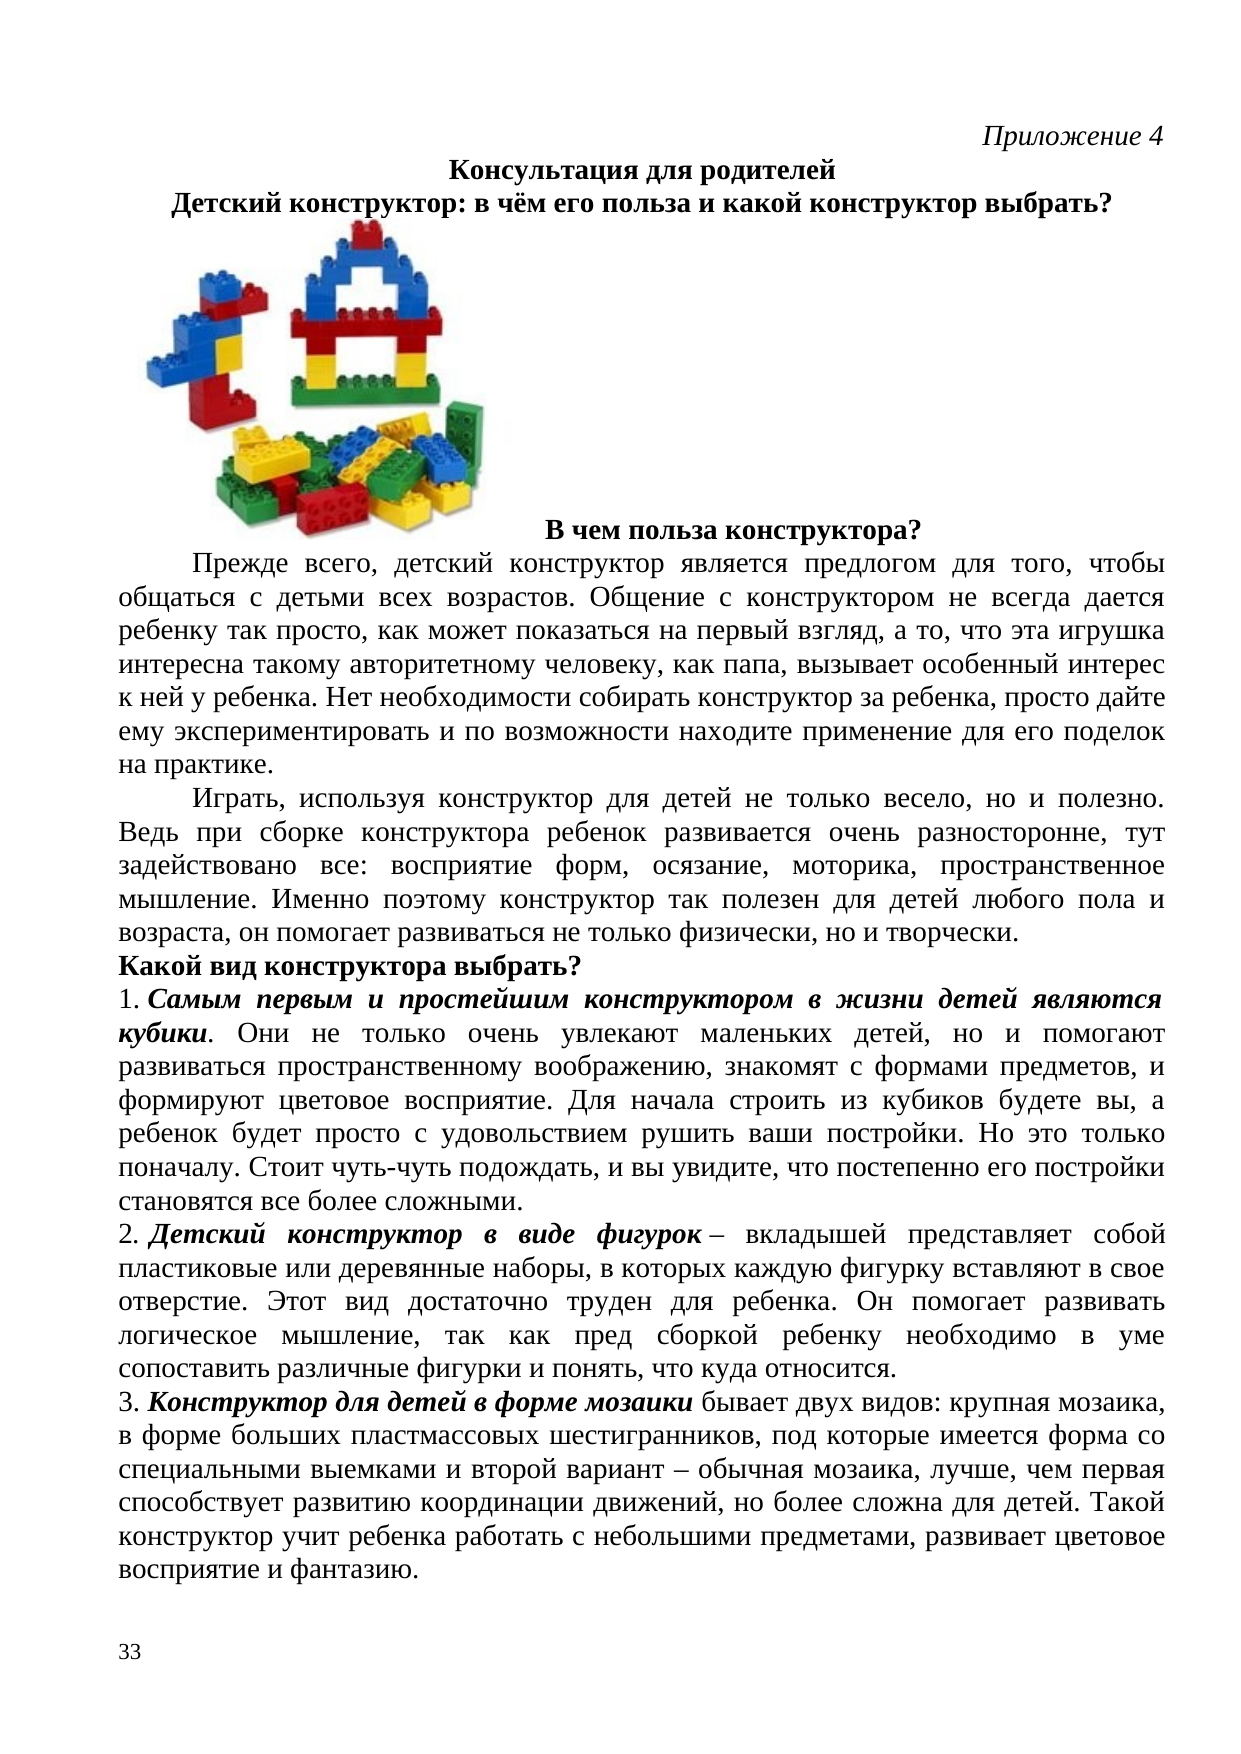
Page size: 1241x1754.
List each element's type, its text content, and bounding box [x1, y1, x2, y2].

picture [137, 218, 527, 540]
text Консультация для родителей [118, 152, 1166, 185]
text 2. Детский конструктор в виде фигурок – вкладышей представляет собой пластиковые или деревянные наборы, в которых каждую фигурку вставляют в свое отверстие. Этот вид достаточно труден для ребенка. Он помогает развивать логическое мышление, так как пред сборкой ребенку необходимо в уме сопоставить различные фигурки и понять, что куда относится. [118, 1216, 1166, 1384]
text Прежде всего, детский конструктор является предлогом для того, чтобы общаться с детьми всех возрастов. Общение с конструктором не всегда дается ребенку так просто, как может показаться на первый взгляд, а то, что эта игрушка интересна такому авторитетному человеку, как папа, вызывает особенный интерес к ней у ребенка. Нет необходимости собирать конструктор за ребенка, просто дайте ему экспериментировать и по возможности находите применение для его поделок на практике. [118, 545, 1166, 780]
text Приложение 4 [118, 118, 1166, 152]
text 3. Конструктор для детей в форме мозаики бывает двух видов: крупная мозаика, в форме больших пластмассовых шестигранников, под которые имеется форма со специальными выемками и второй вариант – обычная мозаика, лучше, чем первая способствует развитию координации движений, но более сложна для детей. Такой конструктор учит ребенка работать с небольшими предметами, развивает цветовое восприятие и фантазию. [118, 1384, 1166, 1585]
text Какой вид конструктора выбрать? [118, 948, 1166, 981]
text Играть, используя конструктор для детей не только весело, но и полезно. Ведь при сборке конструктора ребенок развивается очень разносторонне, тут задействовано все: восприятие форм, осязание, моторика, пространственное мышление. Именно поэтому конструктор так полезен для детей любого пола и возраста, он помогает развиваться не только физически, но и творчески. [118, 780, 1166, 948]
text Детский конструктор: в чём его польза и какой конструктор выбрать? [118, 185, 1166, 219]
text 1. Самым первым и простейшим конструктором в жизни детей являются кубики. Они не только очень увлекают маленьких детей, но и помогают развиваться пространственному воображению, знакомят с формами предметов, и формируют цветовое восприятие. Для начала строить из кубиков будете вы, а ребенок будет просто с удовольствием рушить ваши постройки. Но это только поначалу. Стоит чуть-чуть подождать, и вы увидите, что постепенно его постройки становятся все более сложными. [118, 981, 1166, 1216]
